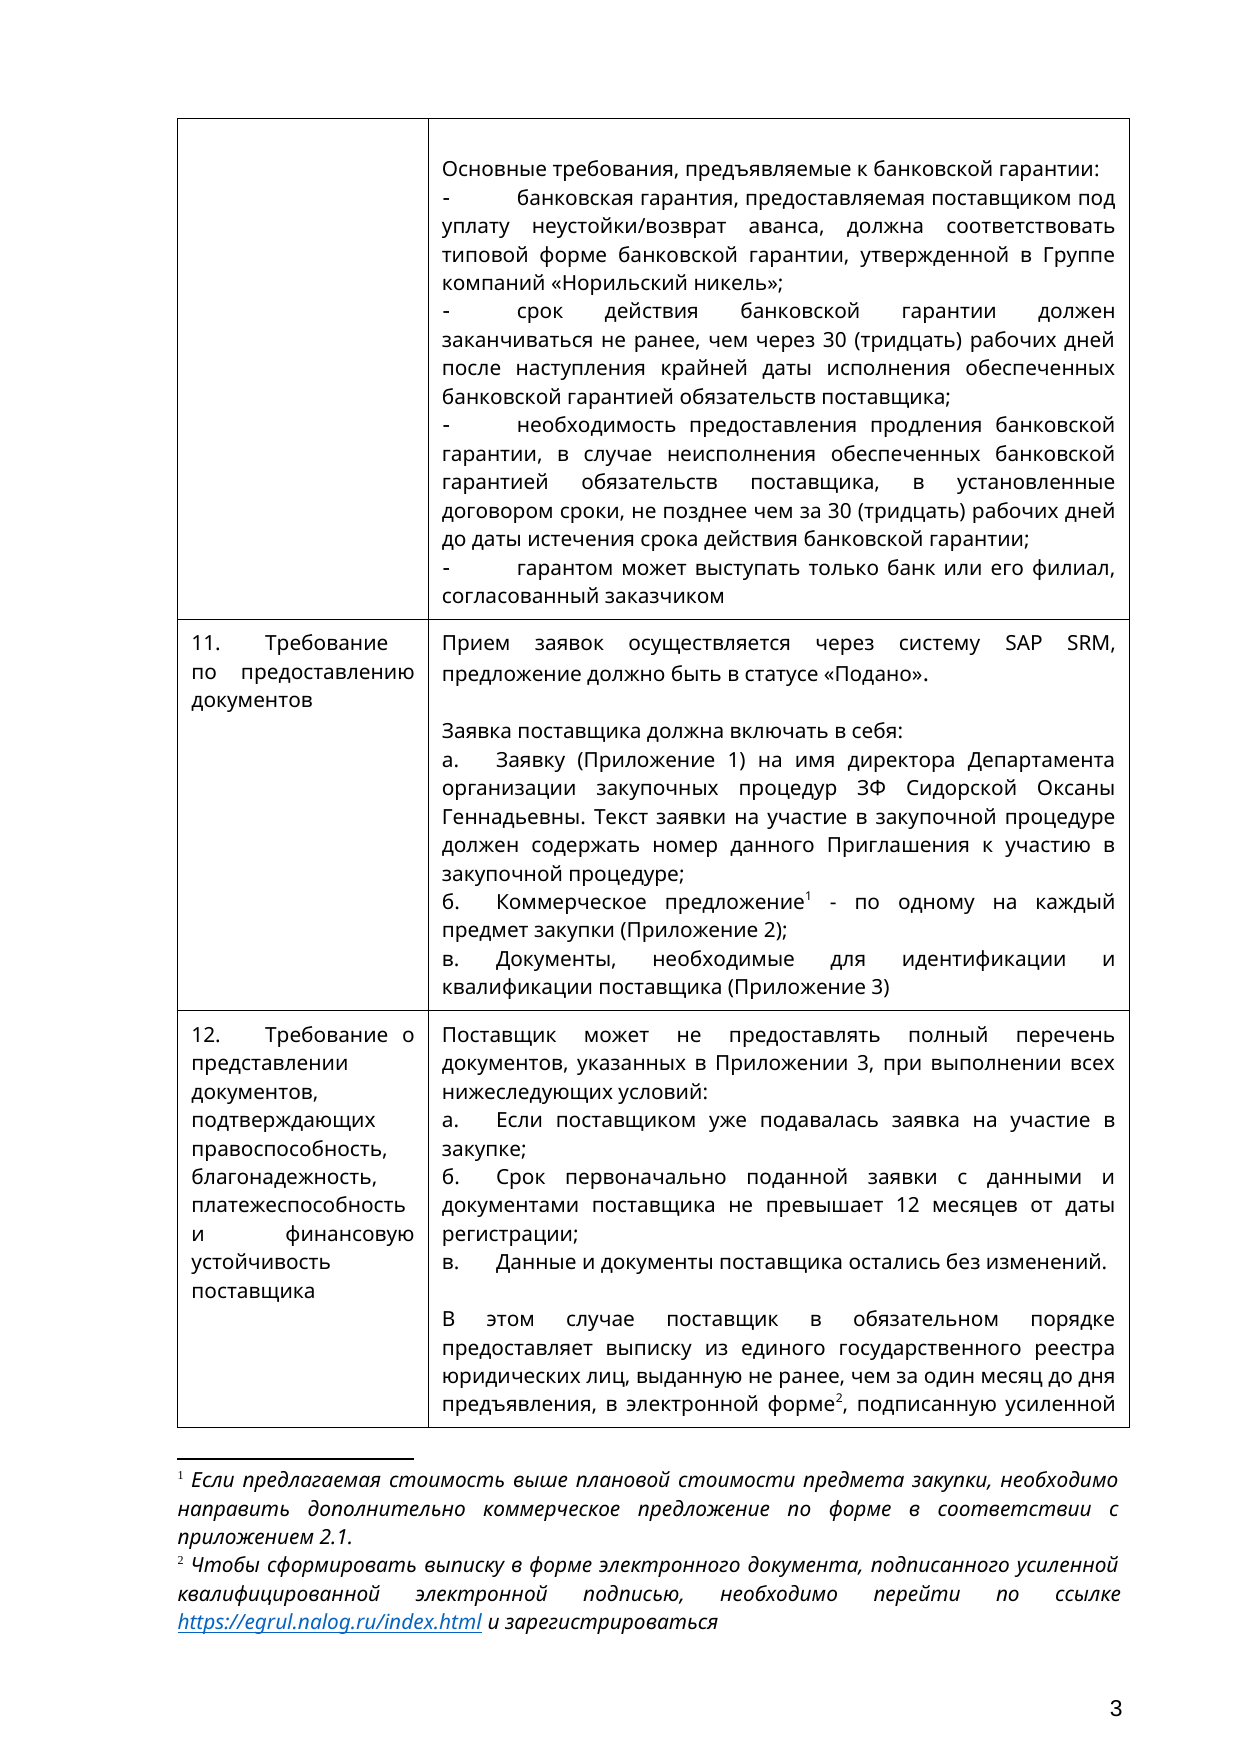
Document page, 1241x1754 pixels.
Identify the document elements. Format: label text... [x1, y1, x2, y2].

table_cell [178, 119, 428, 618]
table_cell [178, 1011, 428, 1427]
table_cell Требование по предоставлению документов [178, 620, 428, 1010]
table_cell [429, 1011, 1129, 1427]
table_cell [429, 119, 1129, 618]
table_cell Прием заявок осуществляется через систему SAP SRM, предложение должно быть в статусе «Подано». Заявка поставщика должна включать в себя: Заявку (Приложение 1) на имя директора Департамента организации закупочных процедур ЗФ Сидорской Оксаны Геннадьевны. Текст заявки на участие в закупочной процедуре должен содержать номер данного Приглашения к участию в закупочной процедуре; Коммерческое предложение - по одному на каждый предмет закупки (Приложение 2); Документы, необходимые для идентификации и квалификации поставщика (Приложение 3) [429, 620, 1129, 1010]
